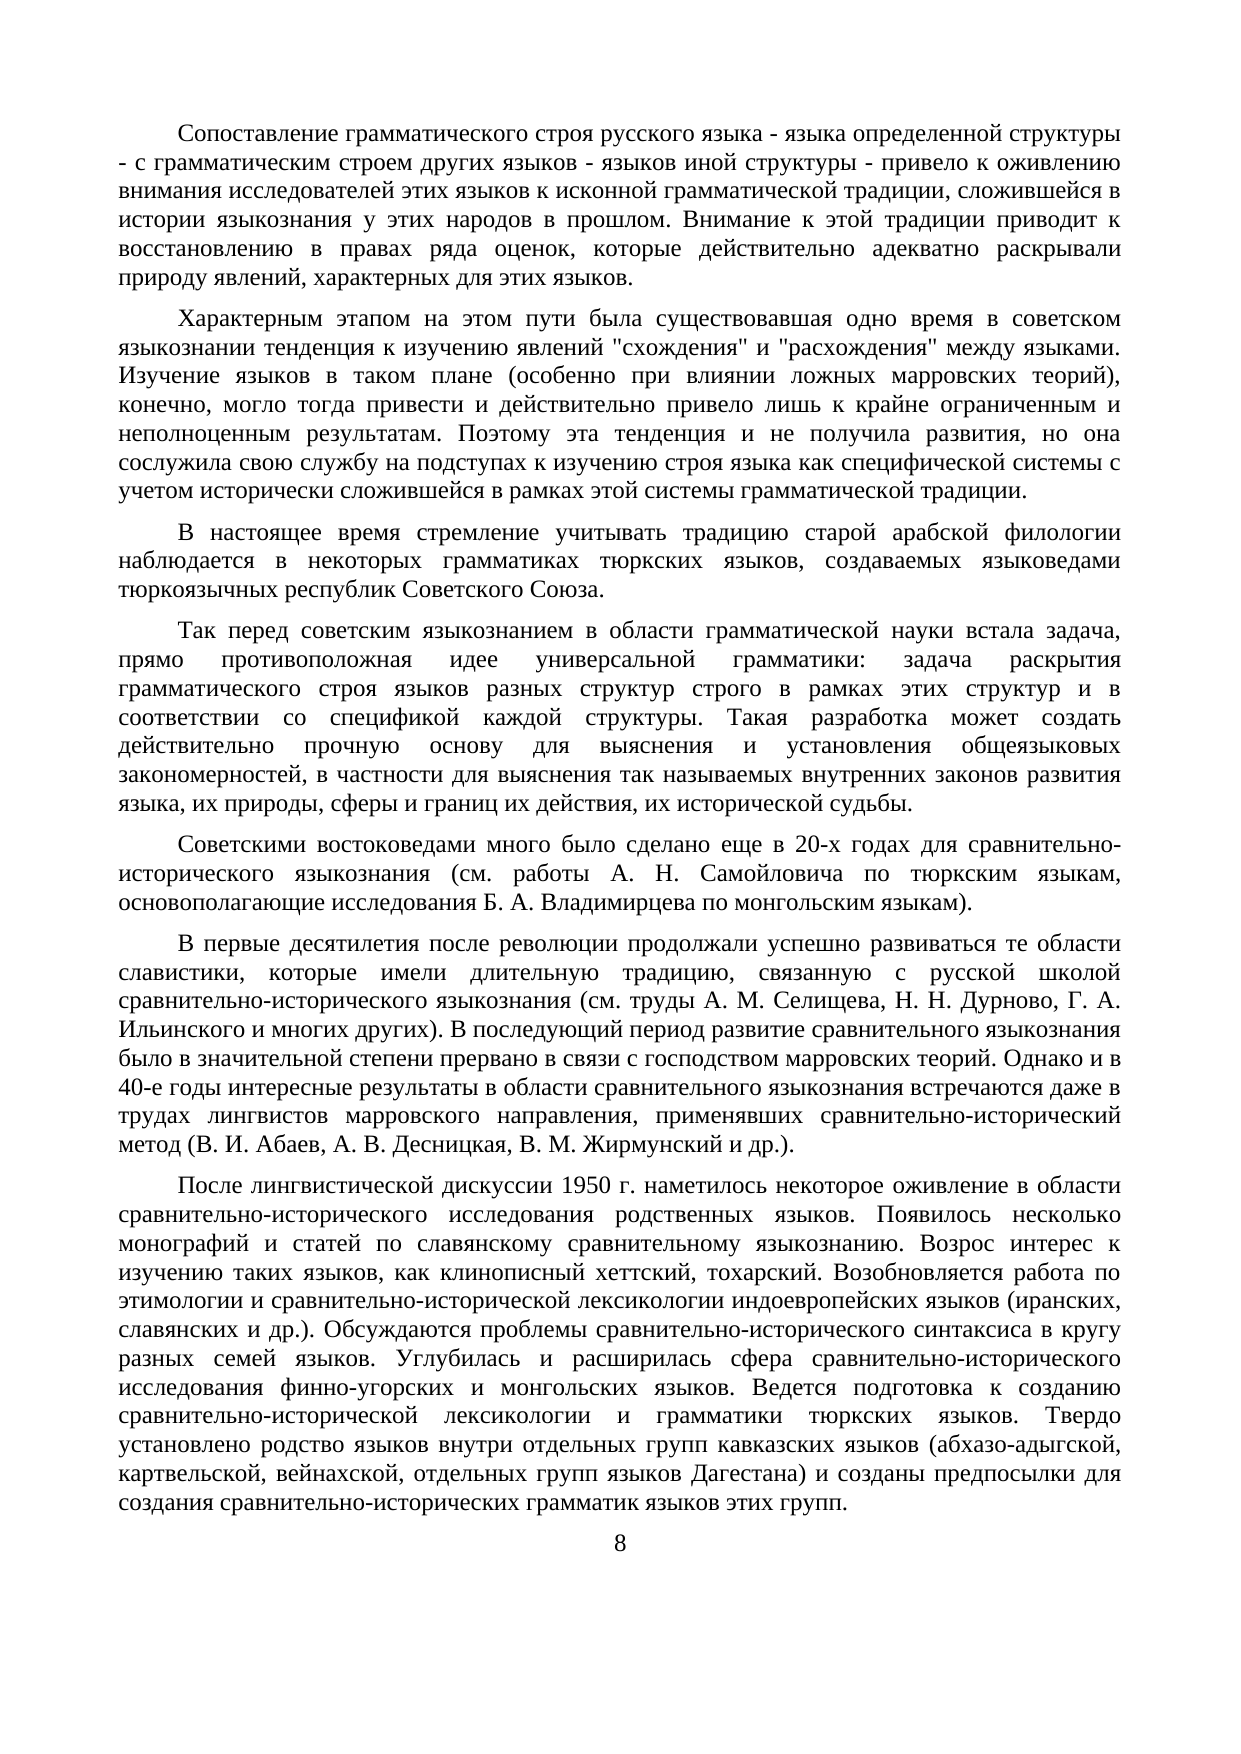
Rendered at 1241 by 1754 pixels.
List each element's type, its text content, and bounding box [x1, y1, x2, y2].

text Советскими востоковедами много было сделано еще в 20-х годах для сравнительно-исторического языкознания (см. работы А. Н. Самойловича по тюркским языкам, основополагающие исследования Б. А. Владимирцева по монгольским языкам). [118, 829, 1122, 916]
text Сопоставление грамматического строя русского языка - языка определенной структуры - с грамматическим строем других языков - языков иной структуры - привело к оживлению внимания исследователей этих языков к исконной грамматической традиции, сложившейся в истории языкознания у этих народов в прошлом. Внимание к этой традиции приводит к восстановлению в правах ряда оценок, которые действительно адекватно раскрывали природу явлений, характерных для этих языков. [118, 118, 1122, 291]
text В настоящее время стремление учитывать традицию старой арабской филологии наблюдается в некоторых грамматиках тюркских языков, создаваемых языковедами тюркоязычных республик Советского Союза. [118, 517, 1122, 603]
text Характерным этапом на этом пути была существовавшая одно время в советском языкознании тенденция к изучению явлений "схождения" и "расхождения" между языками. Изучение языков в таком плане (особенно при влиянии ложных марровских теорий), конечно, могло тогда привести и действительно привело лишь к крайне ограниченным и неполноценным результатам. Поэтому эта тенденция и не получила развития, но она сослужила свою службу на подступах к изучению строя языка как специфической системы с учетом исторически сложившейся в рамках этой системы грамматической традиции. [118, 303, 1122, 504]
text После лингвистической дискуссии 1950 г. наметилось некоторое оживление в области сравнительно-исторического исследования родственных языков. Появилось несколько монографий и статей по славянскому сравнительному языкознанию. Возрос интерес к изучению таких языков, как клинописный хеттский, тохарский. Возобновляется работа по этимологии и сравнительно-исторической лексикологии индоевропейских языков (иранских, славянских и др.). Обсуждаются проблемы сравнительно-исторического синтаксиса в кругу разных семей языков. Углубилась и расширилась сфера сравнительно-исторического исследования финно-угорских и монгольских языков. Ведется подготовка к созданию сравнительно-исторической лексикологии и грамматики тюркских языков. Твердо установлено родство языков внутри отдельных групп кавказских языков (абхазо-адыгской, картвельской, вейнахской, отдельных групп языков Дагестана) и созданы предпосылки для создания сравнительно-исторических грамматик языков этих групп. [118, 1171, 1122, 1516]
text Так перед советским языкознанием в области грамматической науки встала задача, прямо противоположная идее универсальной грамматики: задача раскрытия грамматического строя языков разных структур строго в рамках этих структур и в соответствии со спецификой каждой структуры. Такая разработка может создать действительно прочную основу для выяснения и установления общеязыковых закономерностей, в частности для выяснения так называемых внутренних законов развития языка, их природы, сферы и границ их действия, их исторической судьбы. [118, 616, 1122, 817]
text В первые десятилетия после революции продолжали успешно развиваться те области славистики, которые имели длительную традицию, связанную с русской школой сравнительно-исторического языкознания (см. труды А. М. Селищева, Н. Н. Дурново, Г. А. Ильинского и многих других). В последующий период развитие сравнительного языкознания было в значительной степени прервано в связи с господством марровских теорий. Однако и в 40-е годы интересные результаты в области сравнительного языкознания встречаются даже в трудах лингвистов марровского направления, применявших сравнительно-исторический метод (В. И. Абаев, А. В. Десницкая, В. М. Жирмунский и др.). [118, 928, 1122, 1158]
text 8 [118, 1528, 1122, 1557]
